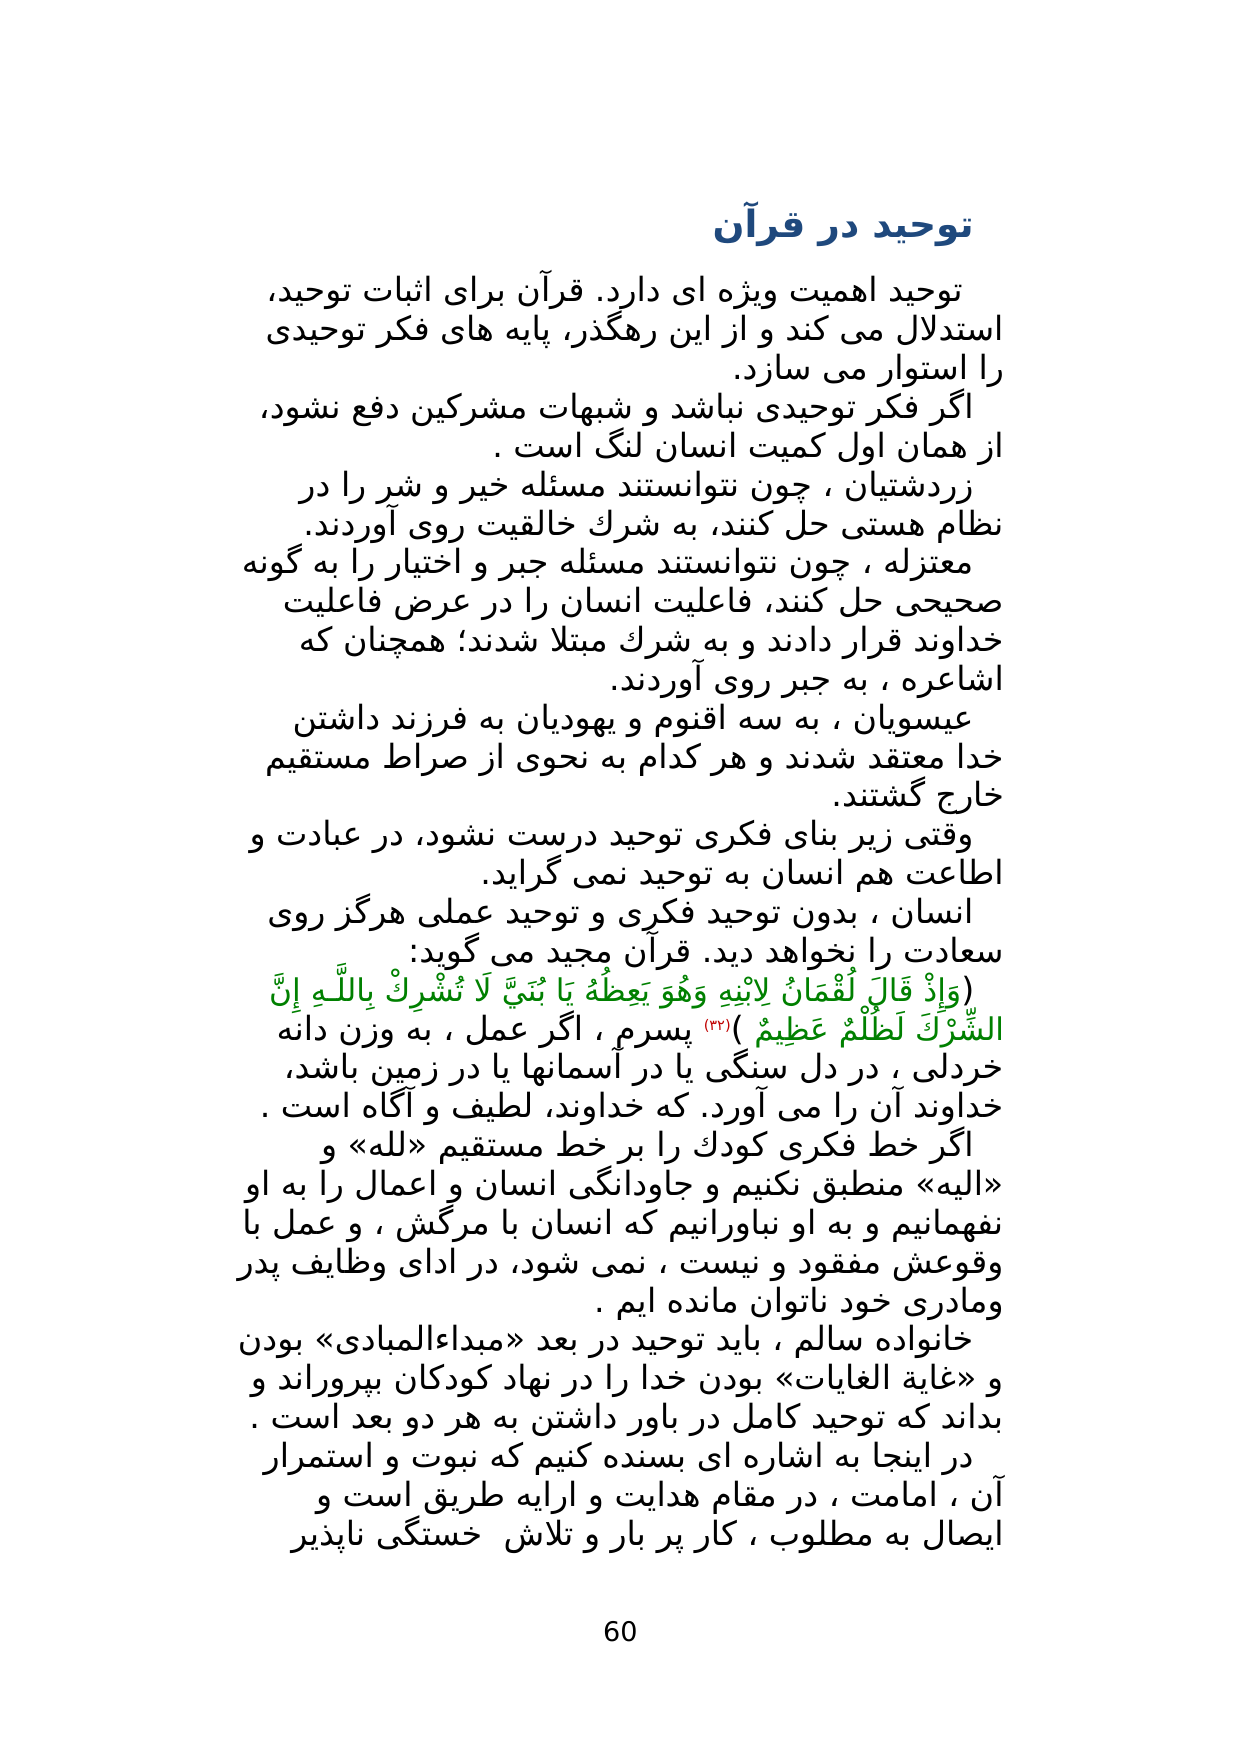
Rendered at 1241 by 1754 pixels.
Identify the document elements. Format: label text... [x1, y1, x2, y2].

text اگر خط فكرى كودك را بر خط مستقيم «لله» و «اليه» منطبق نكنيم و جاودانگى انسان و اعمال را به او نفهمانيم و به او نباورانيم كه انسان با مرگش ، و عمل با وقوعش مفقود و نيست ، نمى شود، در اداى وظايف پدر ومادرى خود ناتوان مانده ايم . [236, 1126, 1004, 1320]
text انسان ، بدون توحيد فكرى و توحيد عملى هرگز روى سعادت را نخواهد ديد. قرآن مجيد مى گويد: [236, 892, 1004, 970]
text خانواده سالم ، بايد توحيد در بعد «مبداءالمبادى» بودن و «غاية الغايات» بودن خدا را در نهاد كودكان بپروراند و بداند كه توحيد كامل در باور داشتن به هر دو بعد است . [236, 1320, 1004, 1436]
subtitle توحيد در قرآن [236, 202, 1004, 246]
text (وَإِذْ قَالَ لُقْمَانُ لِابْنِهِ وَهُوَ يَعِظُهُ يَا بُنَيَّ لَا تُشْرِكْ بِاللَّـهِ إِنَّ الشِّرْكَ لَظُلْمٌ عَظِيمٌ )(٣٢) پسرم ، اگر عمل ، به وزن دانه خردلى ، در دل سنگى يا در آسمانها يا در زمين باشد، خداوند آن را مى آورد. كه خداوند، لطيف و آگاه است . [236, 970, 1004, 1126]
text وقتى زير بناى فكرى توحيد درست نشود، در عبادت و اطاعت هم انسان به توحيد نمى گرايد. [236, 815, 1004, 892]
text توحيد اهميت ويژه اى دارد. قرآن براى اثبات توحيد، استدلال مى كند و از اين رهگذر، پايه هاى فكر توحيدى را استوار مى سازد. [236, 271, 1004, 387]
text اگر فكر توحيدى نباشد و شبهات مشركين دفع نشود، از همان اول كميت انسان لنگ است . [236, 387, 1004, 465]
text معتزله ، چون نتوانستند مسئله جبر و اختيار را به گونه صحيحى حل كنند، فاعليت انسان را در عرض فاعليت خداوند قرار دادند و به شرك مبتلا شدند؛ همچنان كه اشاعره ، به جبر روى آوردند. [236, 543, 1004, 698]
text عيسويان ، به سه اقنوم و يهوديان به فرزند داشتن خدا معتقد شدند و هر كدام به نحوى از صراط مستقيم خارج گشتند. [236, 698, 1004, 815]
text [236, 1436, 1004, 1553]
text زردشتيان ، چون نتوانستند مسئله خير و شر را در نظام هستى حل كنند، به شرك خالقيت روى آوردند. [236, 465, 1004, 543]
